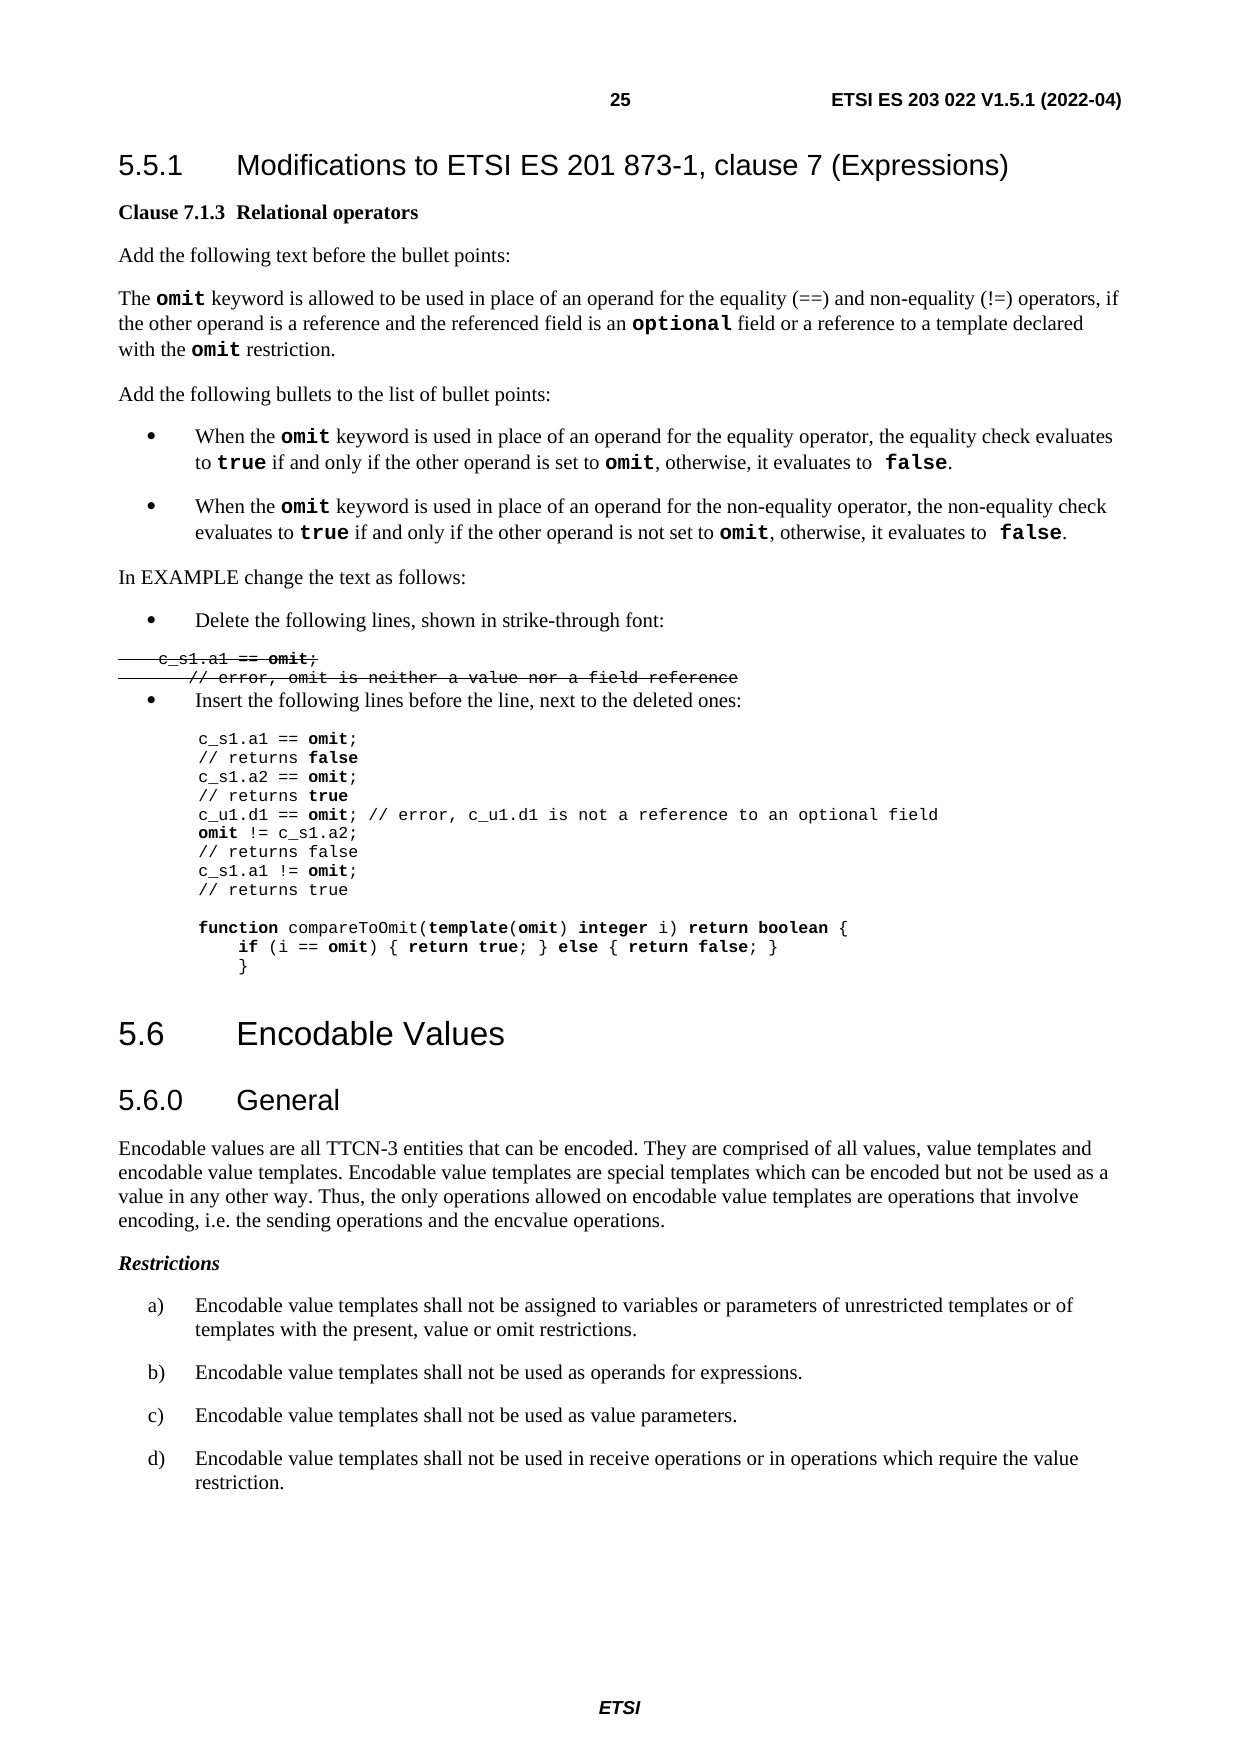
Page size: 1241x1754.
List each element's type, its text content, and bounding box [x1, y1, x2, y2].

text Restrictions [118, 1251, 1122, 1274]
text Add the following bullets to the list of bullet points: [118, 381, 1122, 406]
list Encodable value templates shall not be used as operands for expressions. [148, 1360, 1122, 1384]
text function compareToOmit(template(omit) integer i) return boolean { [118, 919, 1122, 938]
text c_s1.a1 == omit; [118, 650, 1122, 669]
subtitle 5.5.1 Modifications to ETSI ES 201 873-1, clause 7 (Expressions) [118, 148, 1122, 181]
text // returns false [118, 844, 1122, 863]
text // returns true [118, 787, 1122, 806]
subtitle 5.6.0 General [118, 1083, 1122, 1117]
text The omit keyword is allowed to be used in place of an operand for the equality (==) and non-equality (!=) operators, if the other operand is a reference and the referenced field is an optional field or a reference to a template declared with the omit restriction. [118, 286, 1122, 363]
text Clause 7.1.3 Relational operators [118, 200, 1122, 224]
text omit != c_s1.a2; [118, 825, 1122, 844]
text Insert the following lines before the line, next to the deleted ones: [148, 688, 1122, 712]
text In EXAMPLE change the text as follows: [118, 565, 1122, 589]
text c_s1.a2 == omit; [118, 768, 1122, 787]
text Encodable values are all TTCN-3 entities that can be encoded. They are comprised of all values, value templates and encodable value templates. Encodable value templates are special templates which can be encoded but not be used as a value in any other way. Thus, the only operations allowed on encodable value templates are operations that involve encoding, i.e. the sending operations and the encvalue operations. [118, 1136, 1122, 1232]
text c_s1.a1 == omit; [118, 731, 1122, 750]
list Encodable value templates shall not be used in receive operations or in operations which require the value restriction. [148, 1446, 1122, 1494]
text // error, omit is neither a value nor a field reference [118, 669, 1122, 688]
text // returns true [118, 882, 1122, 901]
text Add the following text before the bullet points: [118, 243, 1122, 267]
text c_s1.a1 != omit; [118, 863, 1122, 882]
text When the omit keyword is used in place of an operand for the equality operator, the equality check evaluates to true if and only if the other operand is set to omit, otherwise, it evaluates to false. [148, 424, 1122, 476]
list Encodable value templates shall not be assigned to variables or parameters of unrestricted templates or of templates with the present, value or omit restrictions. [148, 1293, 1122, 1341]
text c_u1.d1 == omit; // error, c_u1.d1 is not a reference to an optional field [118, 806, 1122, 825]
list Encodable value templates shall not be used as value parameters. [148, 1403, 1122, 1427]
text } [118, 957, 1122, 976]
text Delete the following lines, shown in strike-through font: [148, 607, 1122, 632]
text if (i == omit) { return true; } else { return false; } [118, 938, 1122, 957]
text When the omit keyword is used in place of an operand for the non-equality operator, the non-equality check evaluates to true if and only if the other operand is not set to omit, otherwise, it evaluates to false. [148, 494, 1122, 546]
text // returns false [118, 750, 1122, 768]
subtitle 5.6 Encodable Values [118, 1013, 1122, 1052]
